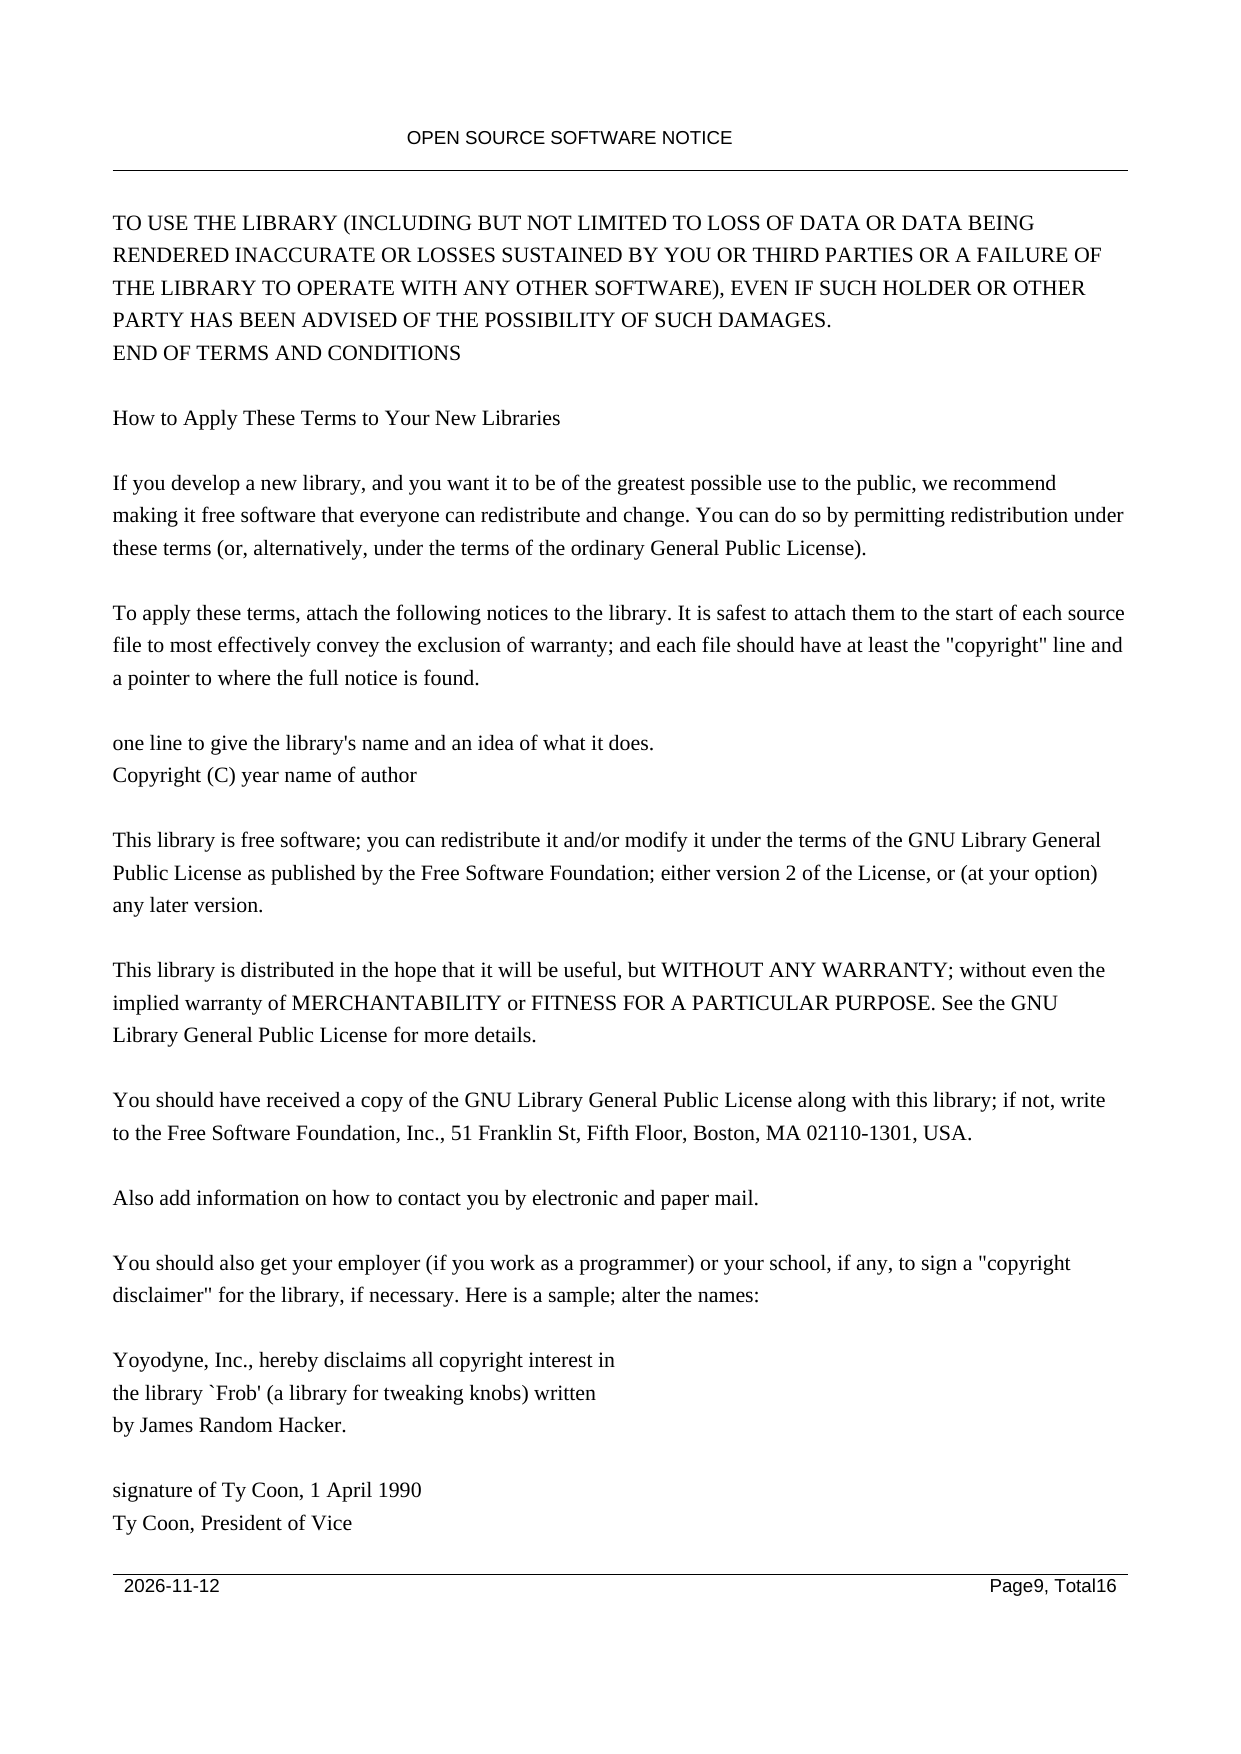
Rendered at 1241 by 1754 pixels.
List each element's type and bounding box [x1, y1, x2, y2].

text [112, 206, 1128, 1539]
